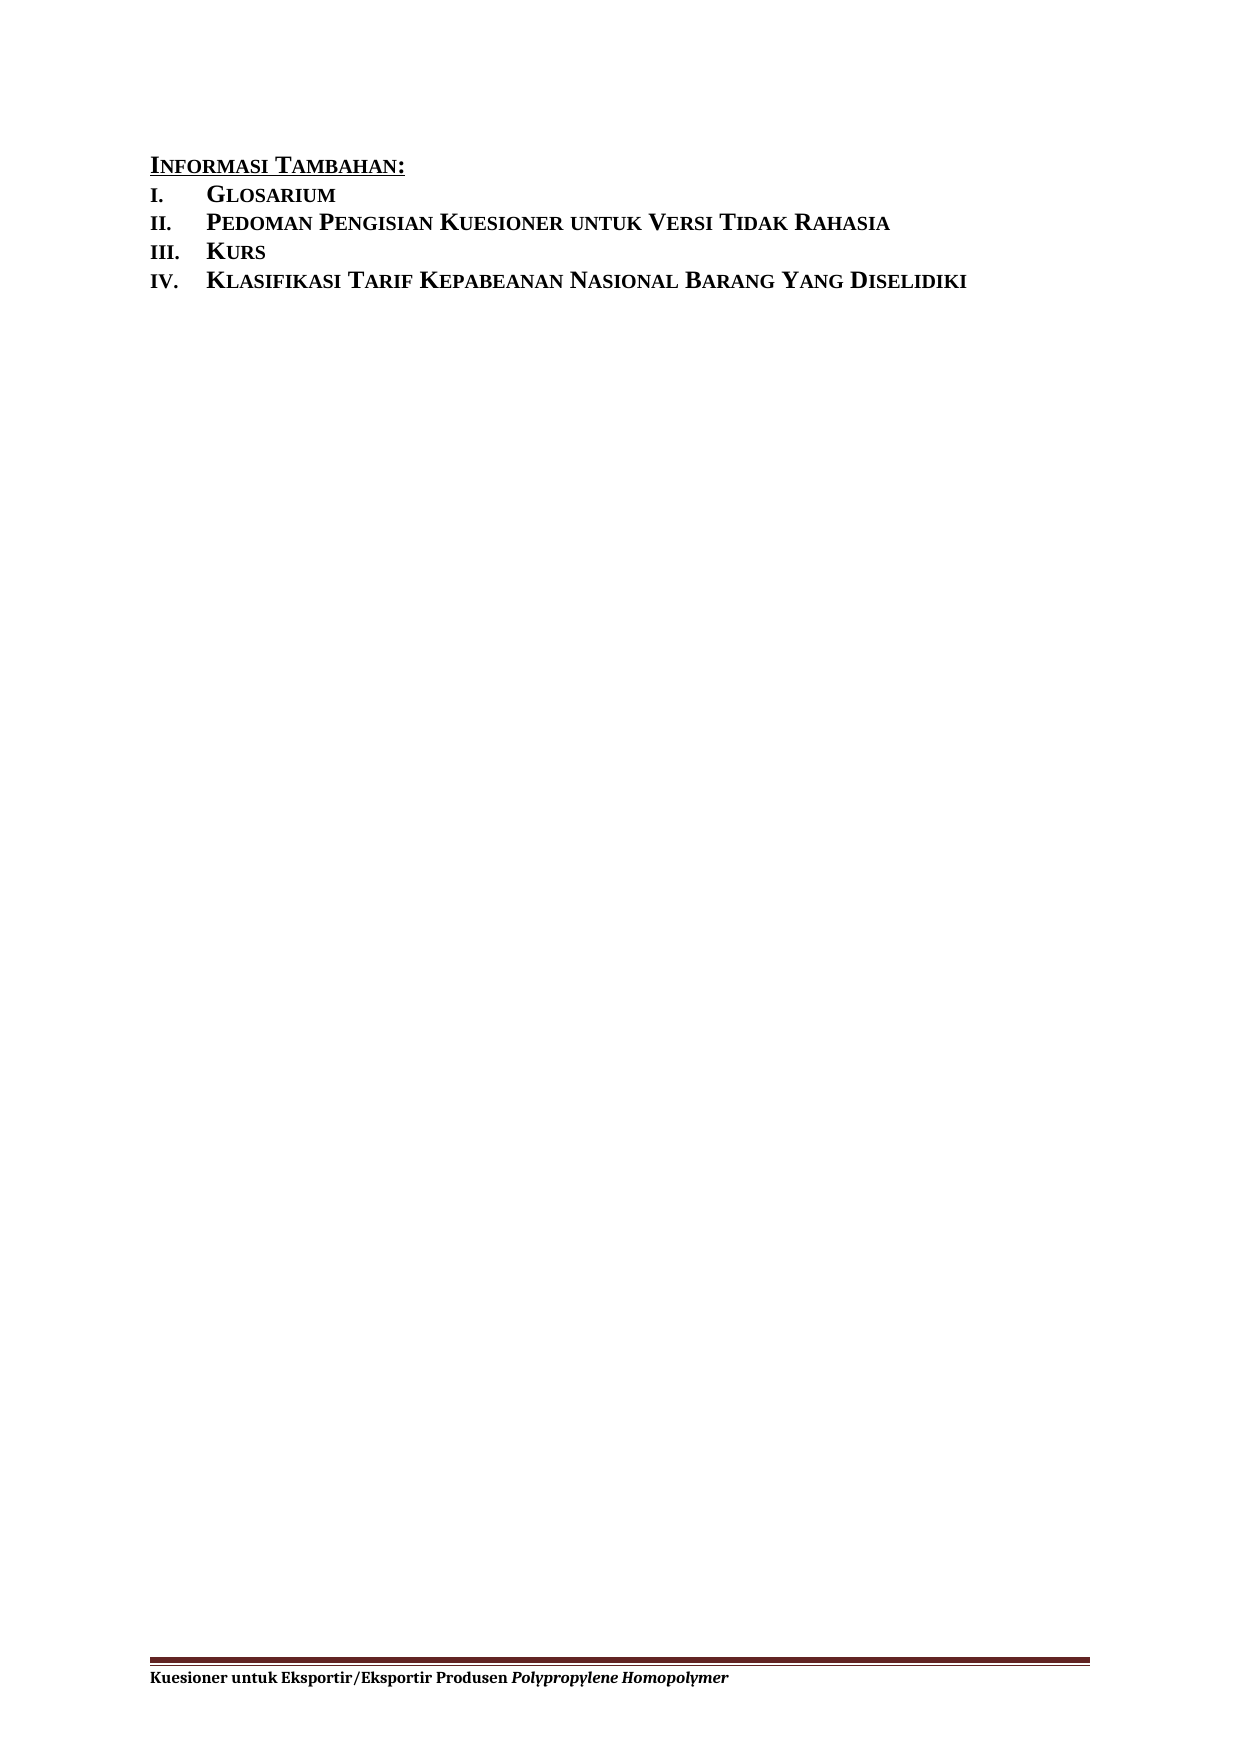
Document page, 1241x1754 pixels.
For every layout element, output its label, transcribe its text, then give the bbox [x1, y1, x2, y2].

list Klasifikasi Tarif Kepabeanan Nasional Barang Yang Diselidiki [150, 265, 1090, 294]
list Pedoman Pengisian Kuesioner untuk Versi Tidak Rahasia [150, 207, 1090, 236]
list Kurs [150, 236, 1090, 265]
list Glosarium [150, 179, 1090, 207]
subtitle Informasi Tambahan: [150, 150, 1090, 179]
